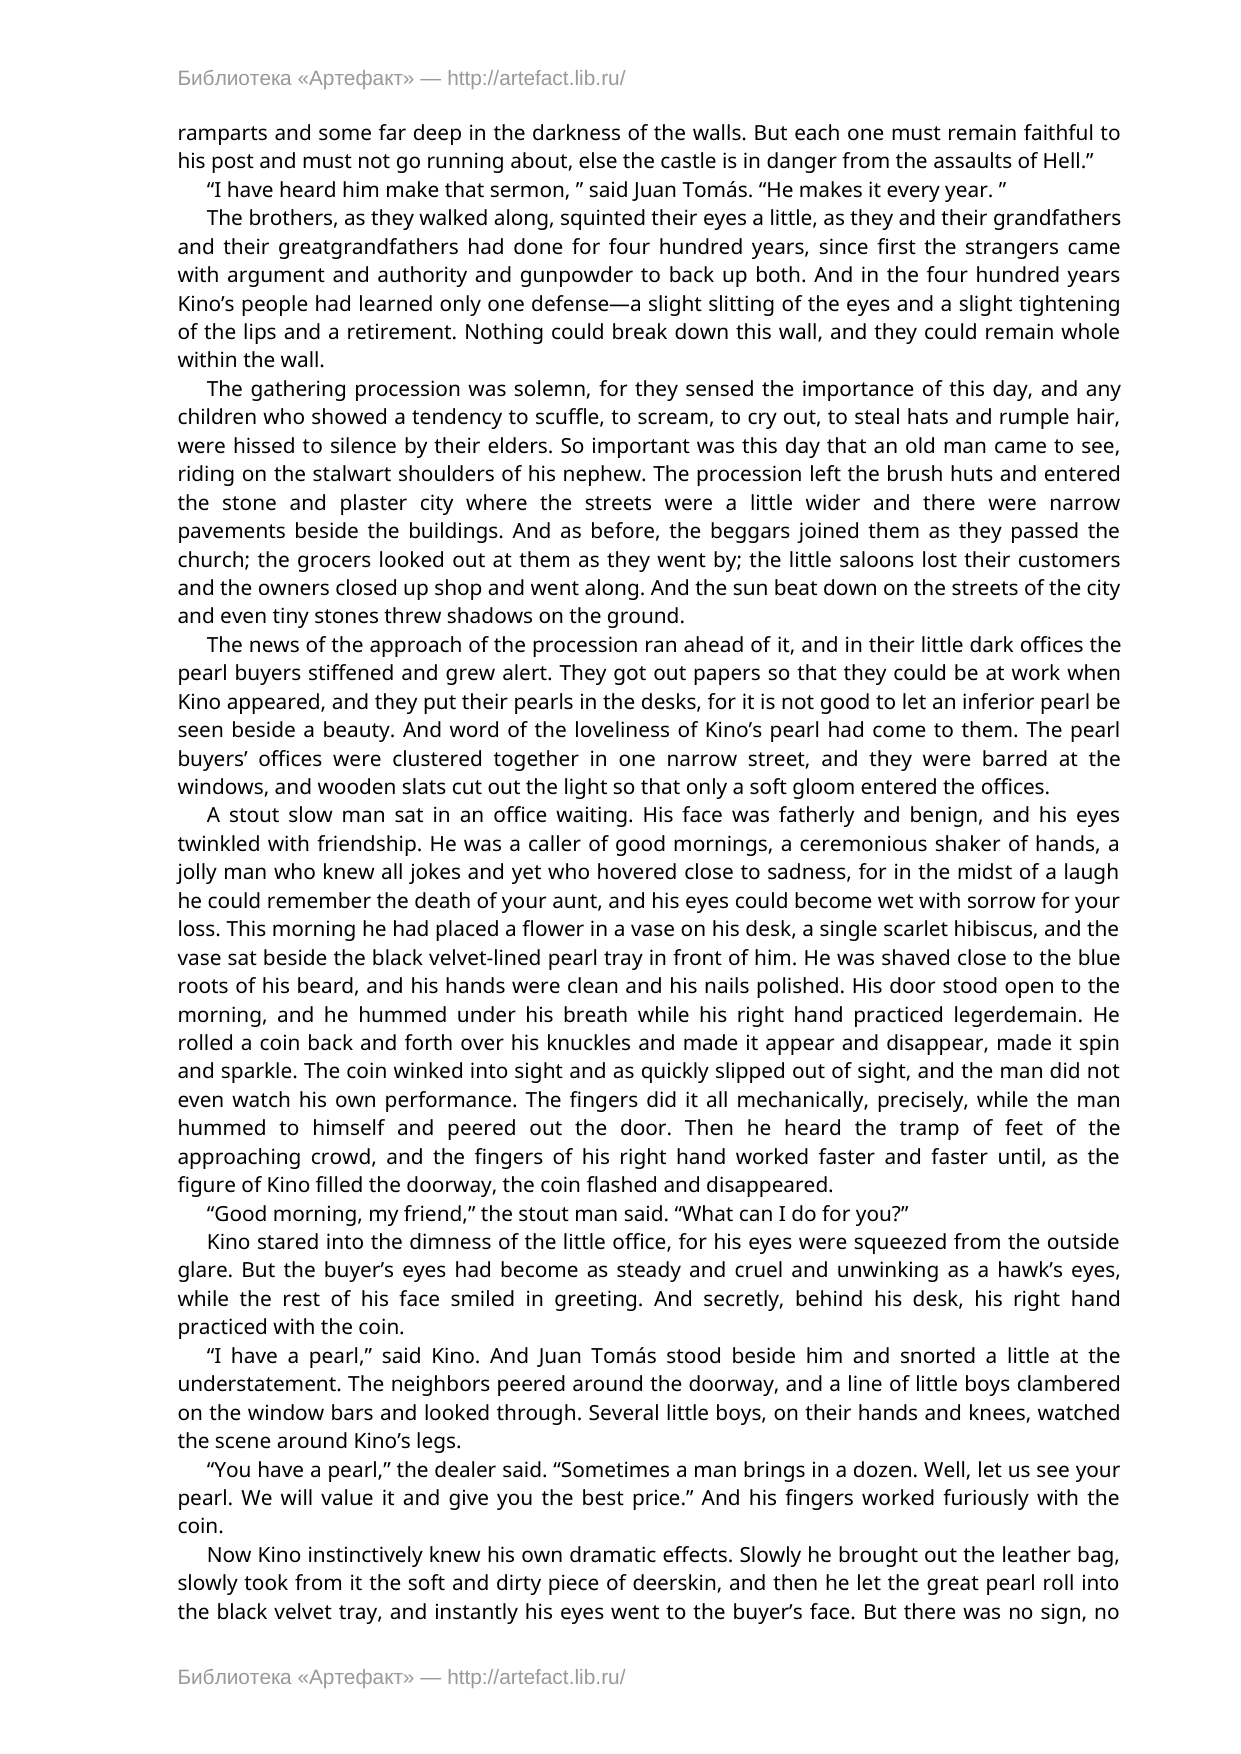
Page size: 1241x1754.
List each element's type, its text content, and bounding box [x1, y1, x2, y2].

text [177, 1540, 1122, 1625]
text “You have a pearl,” the dealer said. “Sometimes a man brings in a dozen. Well, let us see your pearl. We will value it and give you the best price.” And his fingers worked furiously with the coin. [177, 1455, 1122, 1540]
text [177, 118, 1122, 175]
text The gathering procession was solemn, for they sensed the importance of this day, and any children who showed a tendency to scuffle, to scream, to cry out, to steal hats and rumple hair, were hissed to silence by their elders. So important was this day that an old man came to see, riding on the stalwart shoulders of his nephew. The procession left the brush huts and entered the stone and plaster city where the streets were a little wider and there were narrow pavements beside the buildings. And as before, the beggars joined them as they passed the church; the grocers looked out at them as they went by; the little saloons lost their customers and the owners closed up shop and went along. And the sun beat down on the streets of the city and even tiny stones threw shadows on the ground. [177, 374, 1122, 630]
text “I have heard him make that sermon, ” said Juan Tomás. “He makes it every year. ” [177, 175, 1122, 203]
text The news of the approach of the procession ran ahead of it, and in their little dark offices the pearl buyers stiffened and grew alert. They got out papers so that they could be at work when Kino appeared, and they put their pearls in the desks, for it is not good to let an inferior pearl be seen beside a beauty. And word of the loveliness of Kino’s pearl had come to them. The pearl buyers’ offices were clustered together in one narrow street, and they were barred at the windows, and wooden slats cut out the light so that only a soft gloom entered the offices. [177, 630, 1122, 801]
text “Good morning, my friend,” the stout man said. “What can I do for you?” [177, 1199, 1122, 1227]
text A stout slow man sat in an office waiting. His face was fatherly and benign, and his eyes twinkled with friendship. He was a caller of good mornings, a ceremonious shaker of hands, a jolly man who knew all jokes and yet who hovered close to sadness, for in the midst of a laugh he could remember the death of your aunt, and his eyes could become wet with sorrow for your loss. This morning he had placed a flower in a vase on his desk, a single scarlet hibiscus, and the vase sat beside the black velvet-lined pearl tray in front of him. He was shaved close to the blue roots of his beard, and his hands were clean and his nails polished. His door stood open to the morning, and he hummed under his breath while his right hand practiced legerdemain. He rolled a coin back and forth over his knuckles and made it appear and disappear, made it spin and sparkle. The coin winked into sight and as quickly slipped out of sight, and the man did not even watch his own performance. The fingers did it all mechanically, precisely, while the man hummed to himself and peered out the door. Then he heard the tramp of feet of the approaching crowd, and the fingers of his right hand worked faster and faster until, as the figure of Kino filled the doorway, the coin flashed and disappeared. [177, 801, 1122, 1199]
text “I have a pearl,” said Kino. And Juan Tomás stood beside him and snorted a little at the understatement. The neighbors peered around the doorway, and a line of little boys clambered on the window bars and looked through. Several little boys, on their hands and knees, watched the scene around Kino’s legs. [177, 1341, 1122, 1455]
text Kino stared into the dimness of the little office, for his eyes were squeezed from the outside glare. But the buyer’s eyes had become as steady and cruel and unwinking as a hawk’s eyes, while the rest of his face smiled in greeting. And secretly, behind his desk, his right hand practiced with the coin. [177, 1227, 1122, 1341]
text The brothers, as they walked along, squinted their eyes a little, as they and their grandfathers and their greatgrandfathers had done for four hundred years, since first the strangers came with argument and authority and gunpowder to back up both. And in the four hundred years Kino’s people had learned only one defense—a slight slitting of the eyes and a slight tightening of the lips and a retirement. Nothing could break down this wall, and they could remain whole within the wall. [177, 203, 1122, 374]
